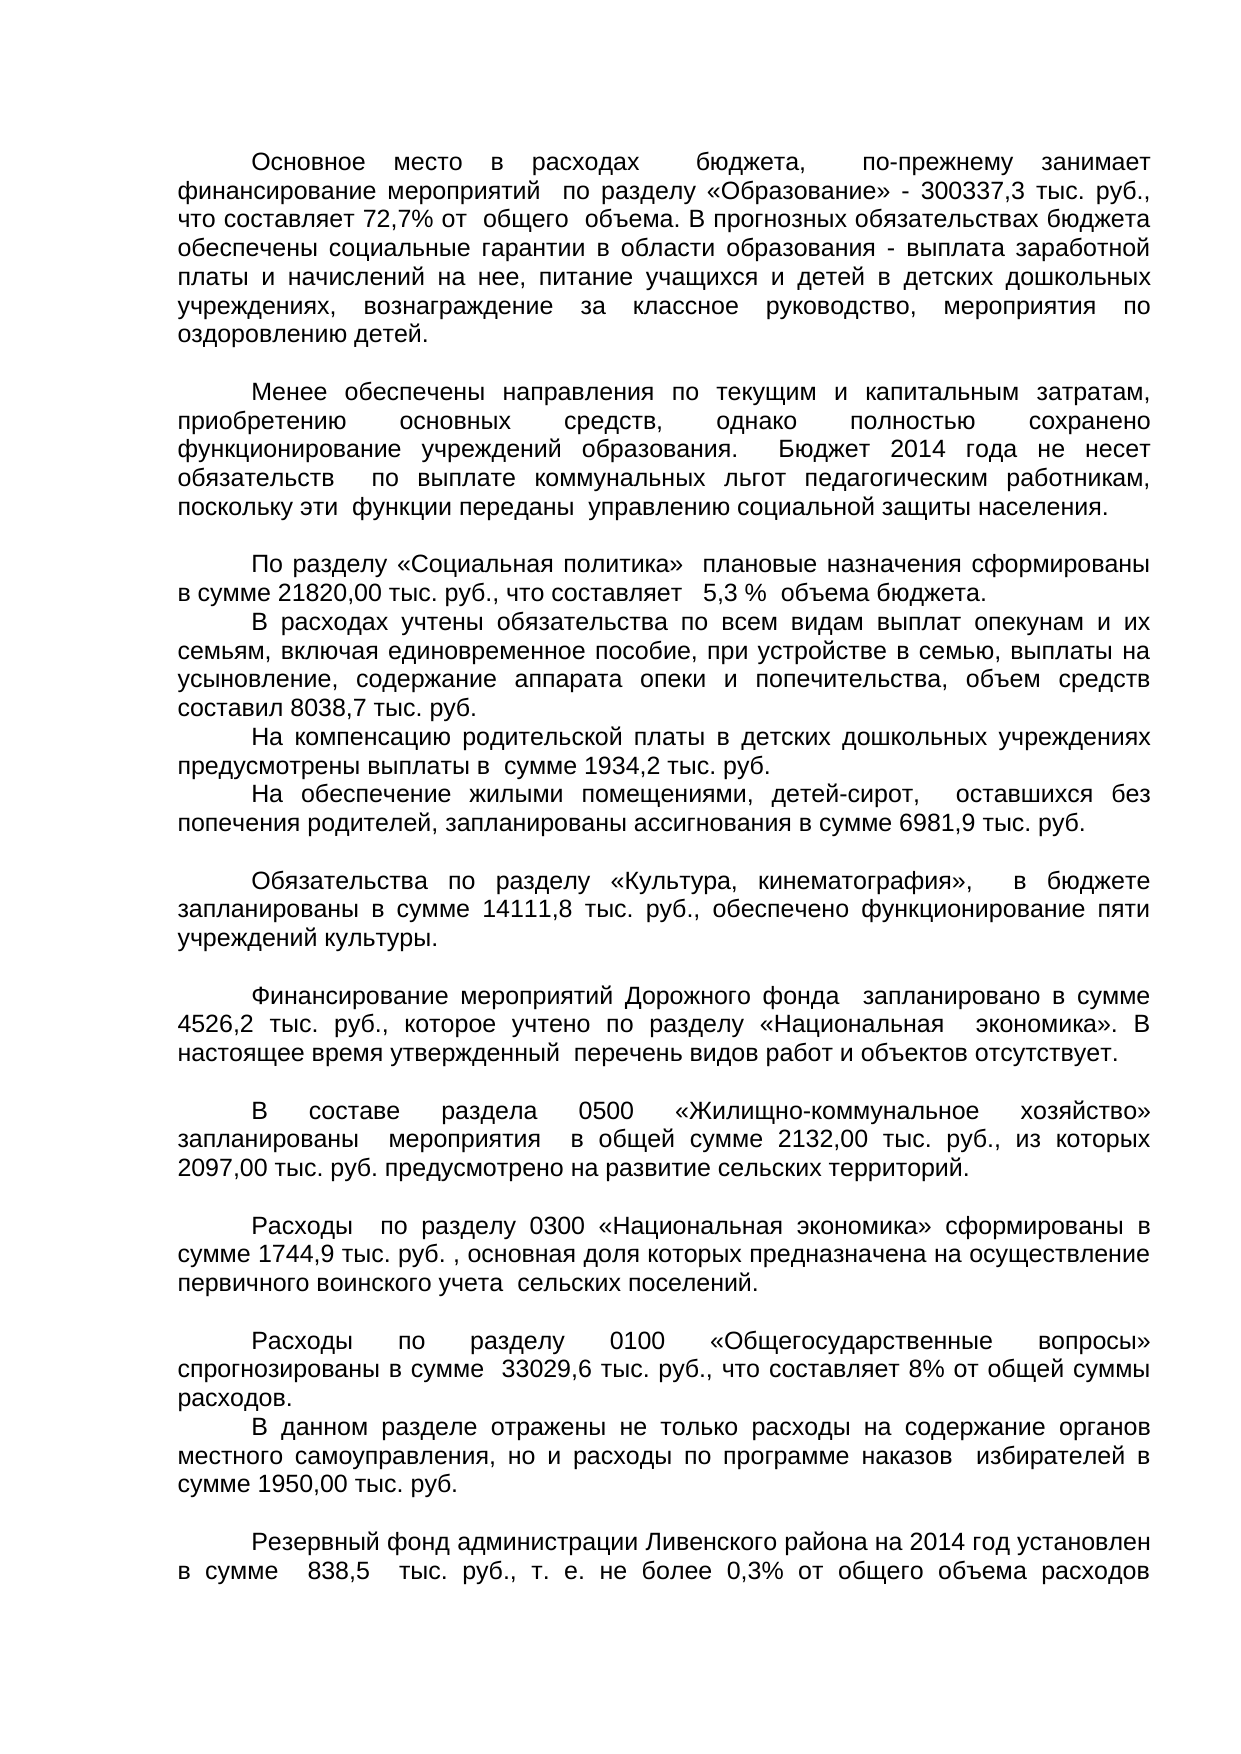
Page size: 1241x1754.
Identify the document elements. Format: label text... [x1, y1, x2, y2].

text Расходы по разделу 0100 «Общегосударственные вопросы» спрогнозированы в сумме 33029,6 тыс. руб., что составляет 8% от общей суммы расходов. [177, 1326, 1152, 1412]
text По разделу «Социальная политика» плановые назначения сформированы в сумме 21820,00 тыс. руб., что составляет 5,3 % объема бюджета. [177, 549, 1152, 607]
text Обязательства по разделу «Культура, кинематография», в бюджете запланированы в сумме 14111,8 тыс. руб., обеспечено функционирование пяти учреждений культуры. [177, 866, 1152, 952]
text На обеспечение жилыми помещениями, детей-сирот, оставшихся без попечения родителей, запланированы ассигнования в сумме 6981,9 тыс. руб. [177, 779, 1152, 837]
text В данном разделе отражены не только расходы на содержание органов местного самоуправления, но и расходы по программе наказов избирателей в сумме 1950,00 тыс. руб. [177, 1412, 1152, 1498]
text Финансирование мероприятий Дорожного фонда запланировано в сумме 4526,2 тыс. руб., которое учтено по разделу «Национальная экономика». В настоящее время утвержденный перечень видов работ и объектов отсутствует. [177, 981, 1152, 1067]
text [177, 1527, 1152, 1584]
text Менее обеспечены направления по текущим и капитальным затратам, приобретению основных средств, однако полностью сохранено функционирование учреждений образования. Бюджет 2014 года не несет обязательств по выплате коммунальных льгот педагогическим работникам, поскольку эти функции переданы управлению социальной защиты населения. [177, 377, 1152, 521]
text Основное место в расходах бюджета, по-прежнему занимает финансирование мероприятий по разделу «Образование» - 300337,3 тыс. руб., что составляет 72,7% от общего объема. В прогнозных обязательствах бюджета обеспечены социальные гарантии в области образования - выплата заработной платы и начислений на нее, питание учащихся и детей в детских дошкольных учреждениях, вознаграждение за классное руководство, мероприятия по оздоровлению детей. [177, 147, 1152, 348]
text В расходах учтены обязательства по всем видам выплат опекунам и их семьям, включая единовременное пособие, при устройстве в семью, выплаты на усыновление, содержание аппарата опеки и попечительства, объем средств составил 8038,7 тыс. руб. [177, 607, 1152, 722]
text В составе раздела 0500 «Жилищно-коммунальное хозяйство» запланированы мероприятия в общей сумме 2132,00 тыс. руб., из которых 2097,00 тыс. руб. предусмотрено на развитие сельских территорий. [177, 1096, 1152, 1182]
text Расходы по разделу 0300 «Национальная экономика» сформированы в сумме 1744,9 тыс. руб. , основная доля которых предназначена на осуществление первичного воинского учета сельских поселений. [177, 1211, 1152, 1297]
text На компенсацию родительской платы в детских дошкольных учреждениях предусмотрены выплаты в сумме 1934,2 тыс. руб. [177, 722, 1152, 779]
